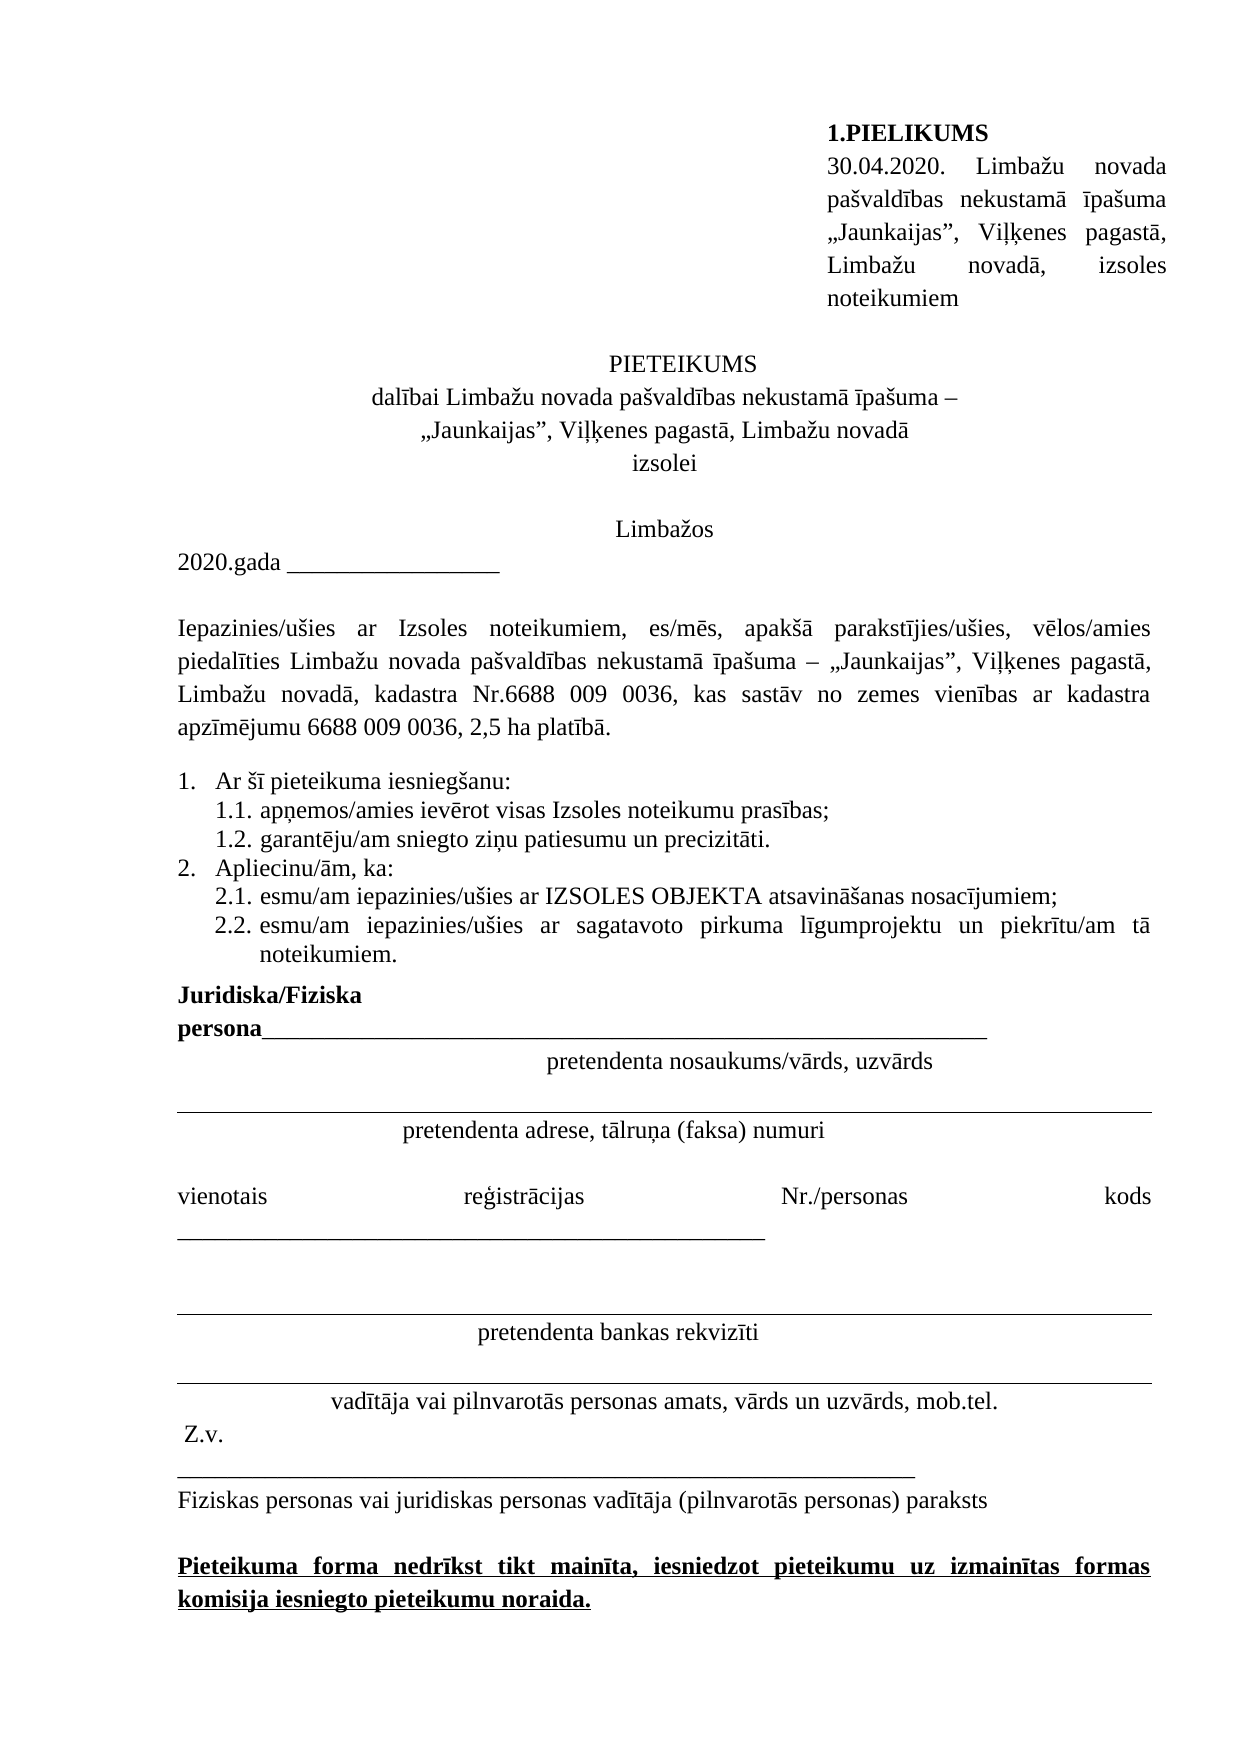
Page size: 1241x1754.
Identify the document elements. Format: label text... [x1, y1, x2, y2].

text vienotais reģistrācijas Nr./personas kods _______________________________________________ [177, 1181, 1152, 1243]
text Juridiska/Fiziska persona__________________________________________________________ [177, 980, 1152, 1042]
text 2020.gada _________________ [177, 547, 1152, 576]
list esmu/am iepazinies/ušies ar IZSOLES OBJEKTA atsavināšanas nosacījumiem; [215, 881, 1152, 910]
text pieteikums [214, 349, 1152, 378]
list Apliecinu/ām, ka: [177, 853, 1152, 881]
list apņemos/amies ievērot visas Izsoles noteikumu prasības; [215, 795, 1152, 824]
list esmu/am iepazinies/ušies ar sagatavoto pirkuma līgumprojektu un piekrītu/am tā noteikumiem. [214, 910, 1152, 968]
text pretendenta nosaukums/vārds, uzvārds [177, 1046, 1152, 1075]
text 1.pielikums [827, 118, 1152, 147]
text Limbažos [177, 514, 1152, 543]
text dalībai Limbažu novada pašvaldības nekustamā īpašuma – [177, 382, 1152, 411]
text pretendenta bankas rekvizīti [177, 1315, 1152, 1345]
list garantēju/am sniegto ziņu patiesumu un precizitāti. [215, 824, 1152, 853]
text Iepazinies/ušies ar Izsoles noteikumiem, es/mēs, apakšā parakstījies/ušies, vēlos/amies piedalīties Limbažu novada pašvaldības nekustamā īpašuma – „Jaunkaijas”, Viļķenes pagastā, Limbažu novadā, kadastra Nr.6688 009 0036, kas sastāv no zemes vienības ar kadastra apzīmējumu 6688 009 0036, 2,5 ha platībā. [177, 613, 1152, 741]
text izsolei [177, 448, 1152, 477]
text 30.04.2020. Limbažu novada pašvaldības nekustamā īpašuma „Jaunkaijas”, Viļķenes pagastā, Limbažu novadā, izsoles noteikumiem [827, 151, 1166, 312]
text Pieteikuma forma nedrīkst tikt mainīta, iesniedzot pieteikumu uz izmainītas formas komisija iesniegto pieteikumu noraida. [177, 1551, 1152, 1613]
text vadītāja vai pilnvarotās personas amats, vārds un uzvārds, mob.tel. [177, 1384, 1152, 1414]
text „Jaunkaijas”, Viļķenes pagastā, Limbažu novadā [177, 415, 1152, 444]
list Ar šī pieteikuma iesniegšanu: [177, 766, 1152, 795]
text Z.v. ___________________________________________________________ [177, 1419, 1152, 1481]
text pretendenta adrese, tālruņa (faksa) numuri [177, 1113, 1152, 1144]
text Fiziskas personas vai juridiskas personas vadītāja (pilnvarotās personas) paraksts [177, 1485, 1152, 1513]
